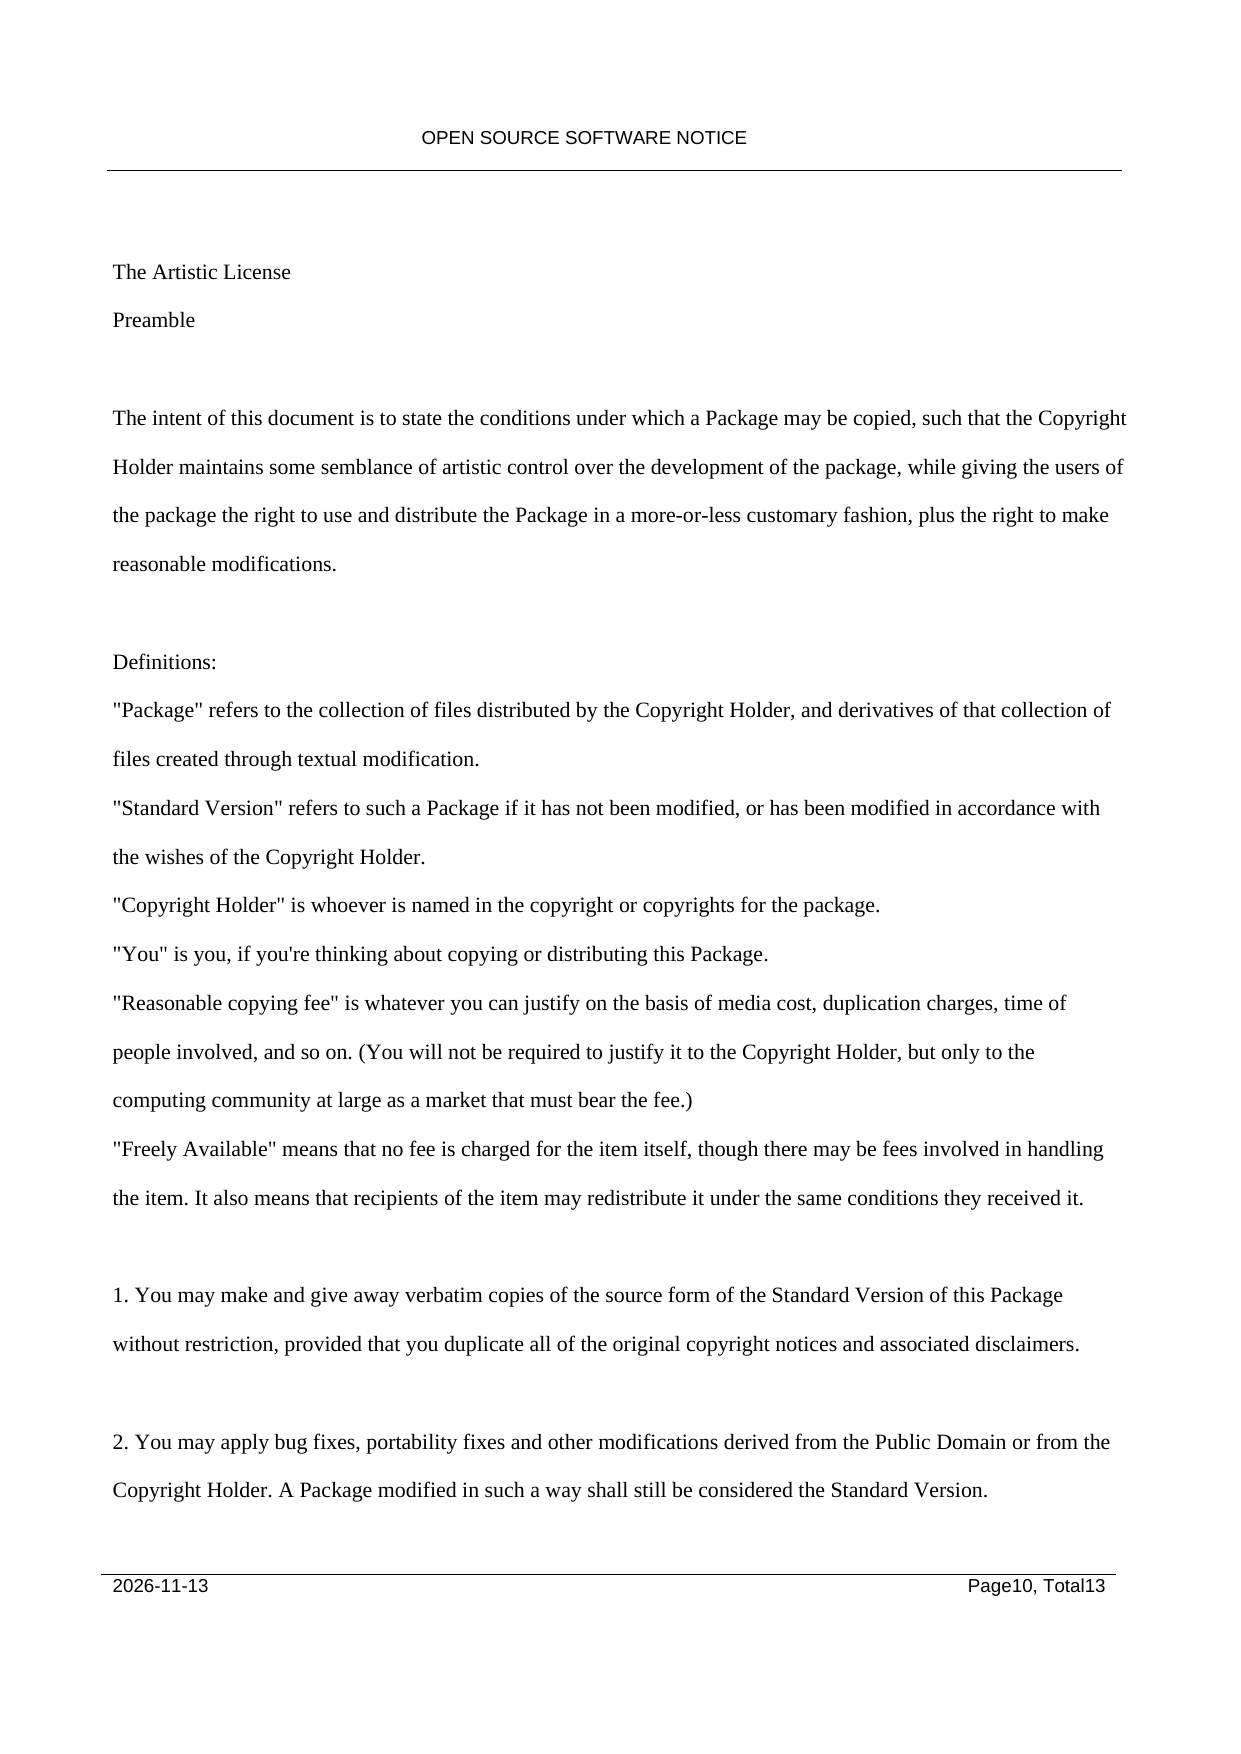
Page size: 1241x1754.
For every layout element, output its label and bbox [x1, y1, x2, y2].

text [112, 206, 1128, 1506]
